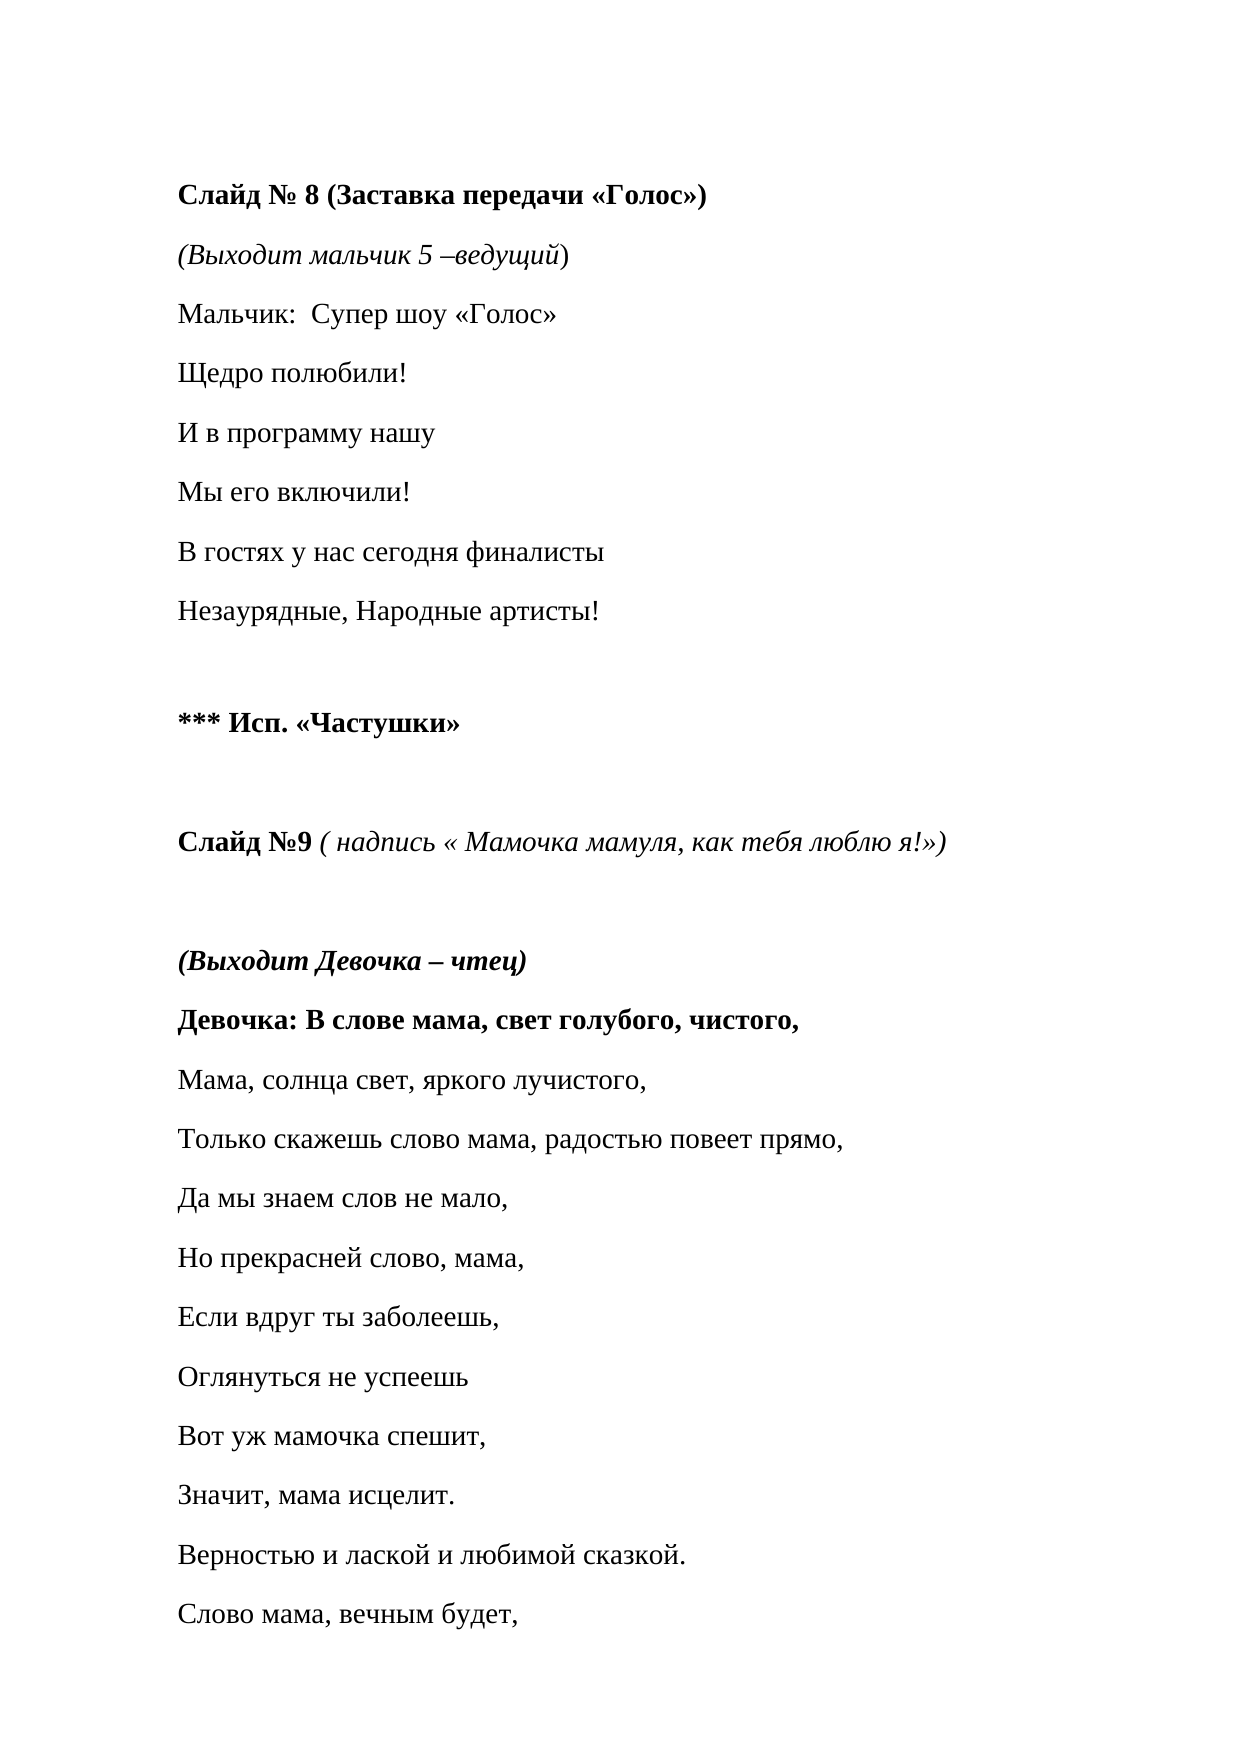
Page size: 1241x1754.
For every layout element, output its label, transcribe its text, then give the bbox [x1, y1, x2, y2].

text Девочка: В слове мама, свет голубого, чистого, [177, 1002, 1152, 1036]
text Щедро полюбили! [177, 356, 1152, 389]
text Только скажешь слово мама, радостью повеет прямо, [177, 1121, 1152, 1155]
text (Выходит мальчик 5 –ведущий) [177, 237, 1152, 270]
text Оглянуться не успеешь [177, 1359, 1152, 1392]
text Мы его включили! [177, 474, 1152, 508]
text Верностью и лаской и любимой сказкой. [177, 1537, 1152, 1570]
text Значит, мама исцелит. [177, 1477, 1152, 1511]
text Мальчик: Супер шоу «Голос» [177, 296, 1152, 330]
text (Выходит Девочка – чтец) [177, 943, 1152, 977]
text Слово мама, вечным будет, [177, 1596, 1152, 1630]
text Но прекрасней слово, мама, [177, 1240, 1152, 1273]
text Незаурядные, Народные артисты! [177, 593, 1152, 627]
text Слайд № 8 (Заставка передачи «Голос») [177, 177, 1152, 211]
text Вот уж мамочка спешит, [177, 1418, 1152, 1452]
text Мама, солнца свет, яркого лучистого, [177, 1062, 1152, 1095]
text Если вдруг ты заболеешь, [177, 1299, 1152, 1333]
text Да мы знаем слов не мало, [177, 1181, 1152, 1214]
text Слайд №9 ( надпись « Мамочка мамуля, как тебя люблю я!») [177, 824, 1152, 858]
text В гостях у нас сегодня финалисты [177, 534, 1152, 567]
text *** Исп. «Частушки» [177, 706, 1152, 739]
text И в программу нашу [177, 415, 1152, 448]
